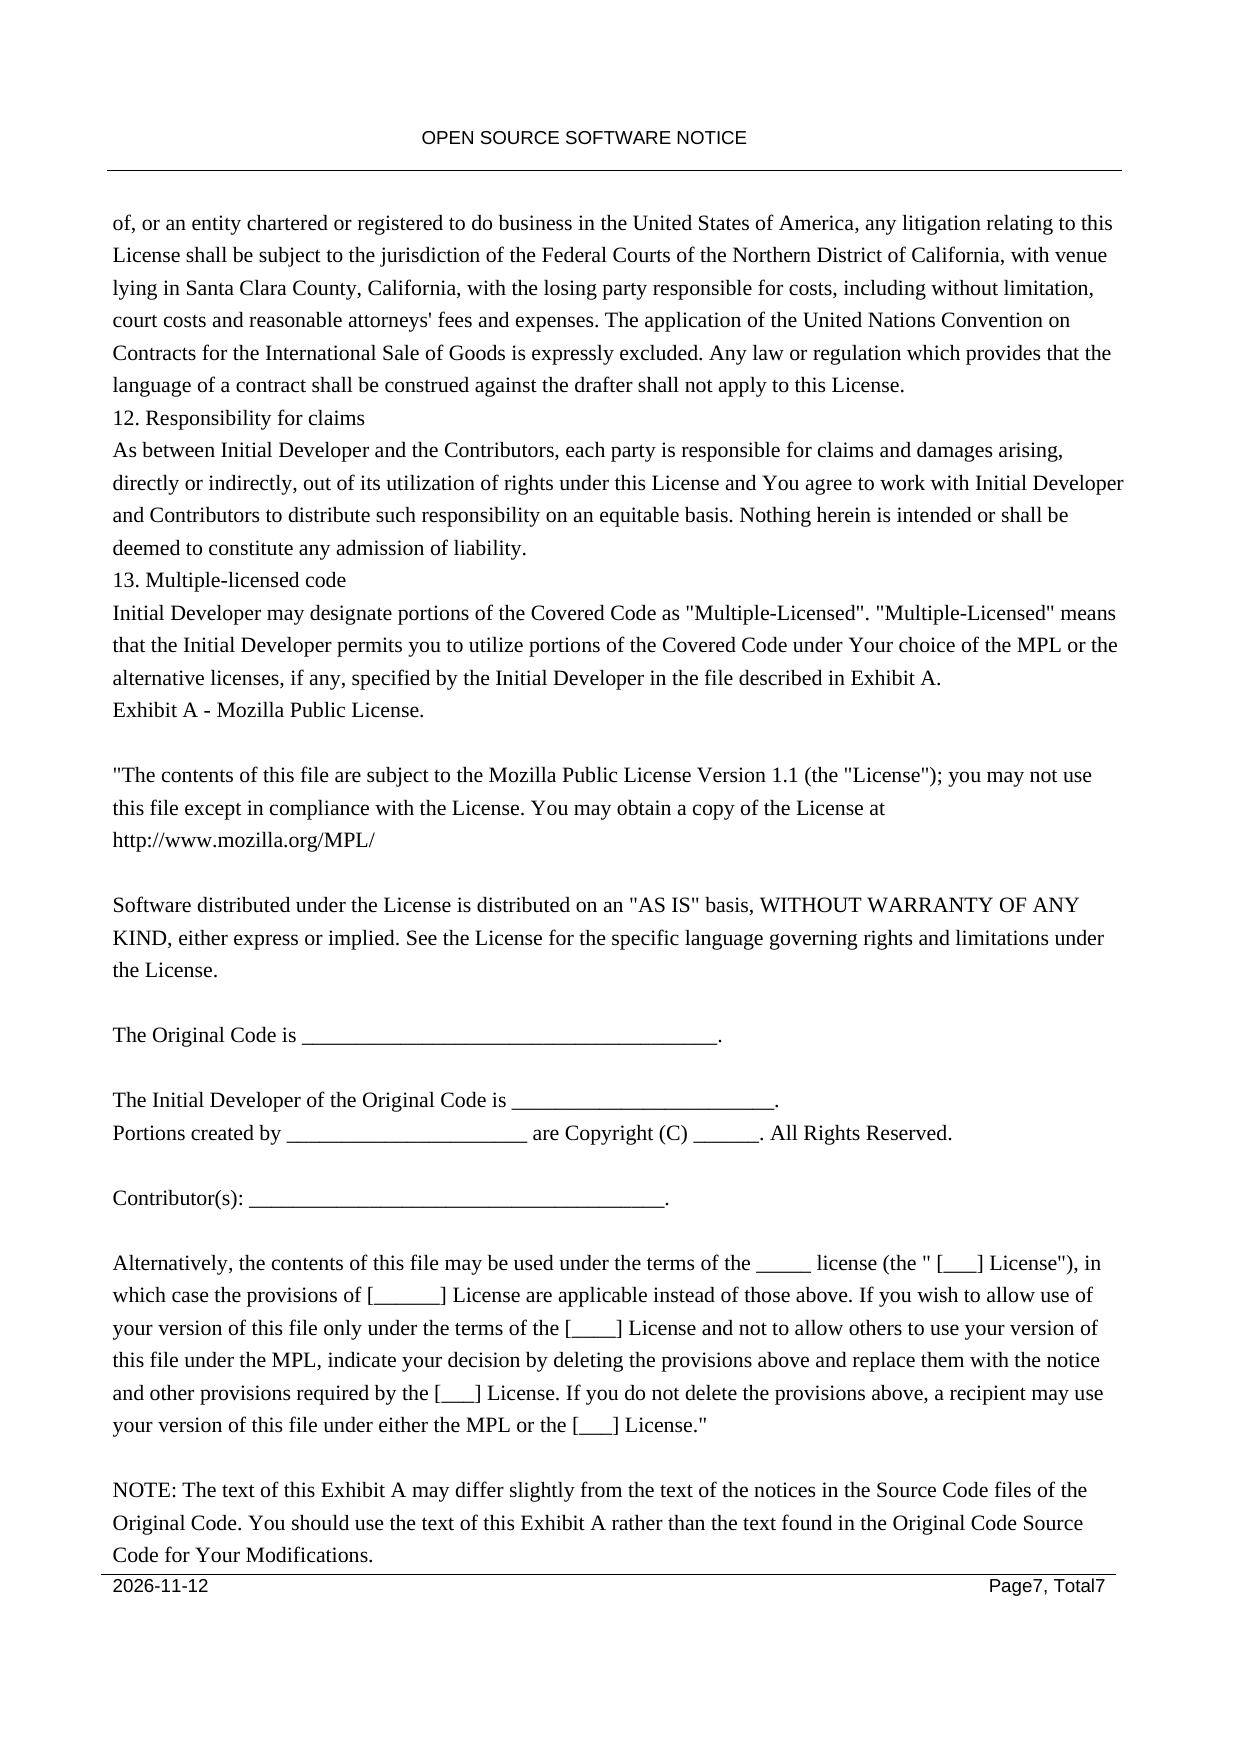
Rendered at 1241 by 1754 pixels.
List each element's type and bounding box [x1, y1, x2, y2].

text [112, 206, 1128, 1571]
